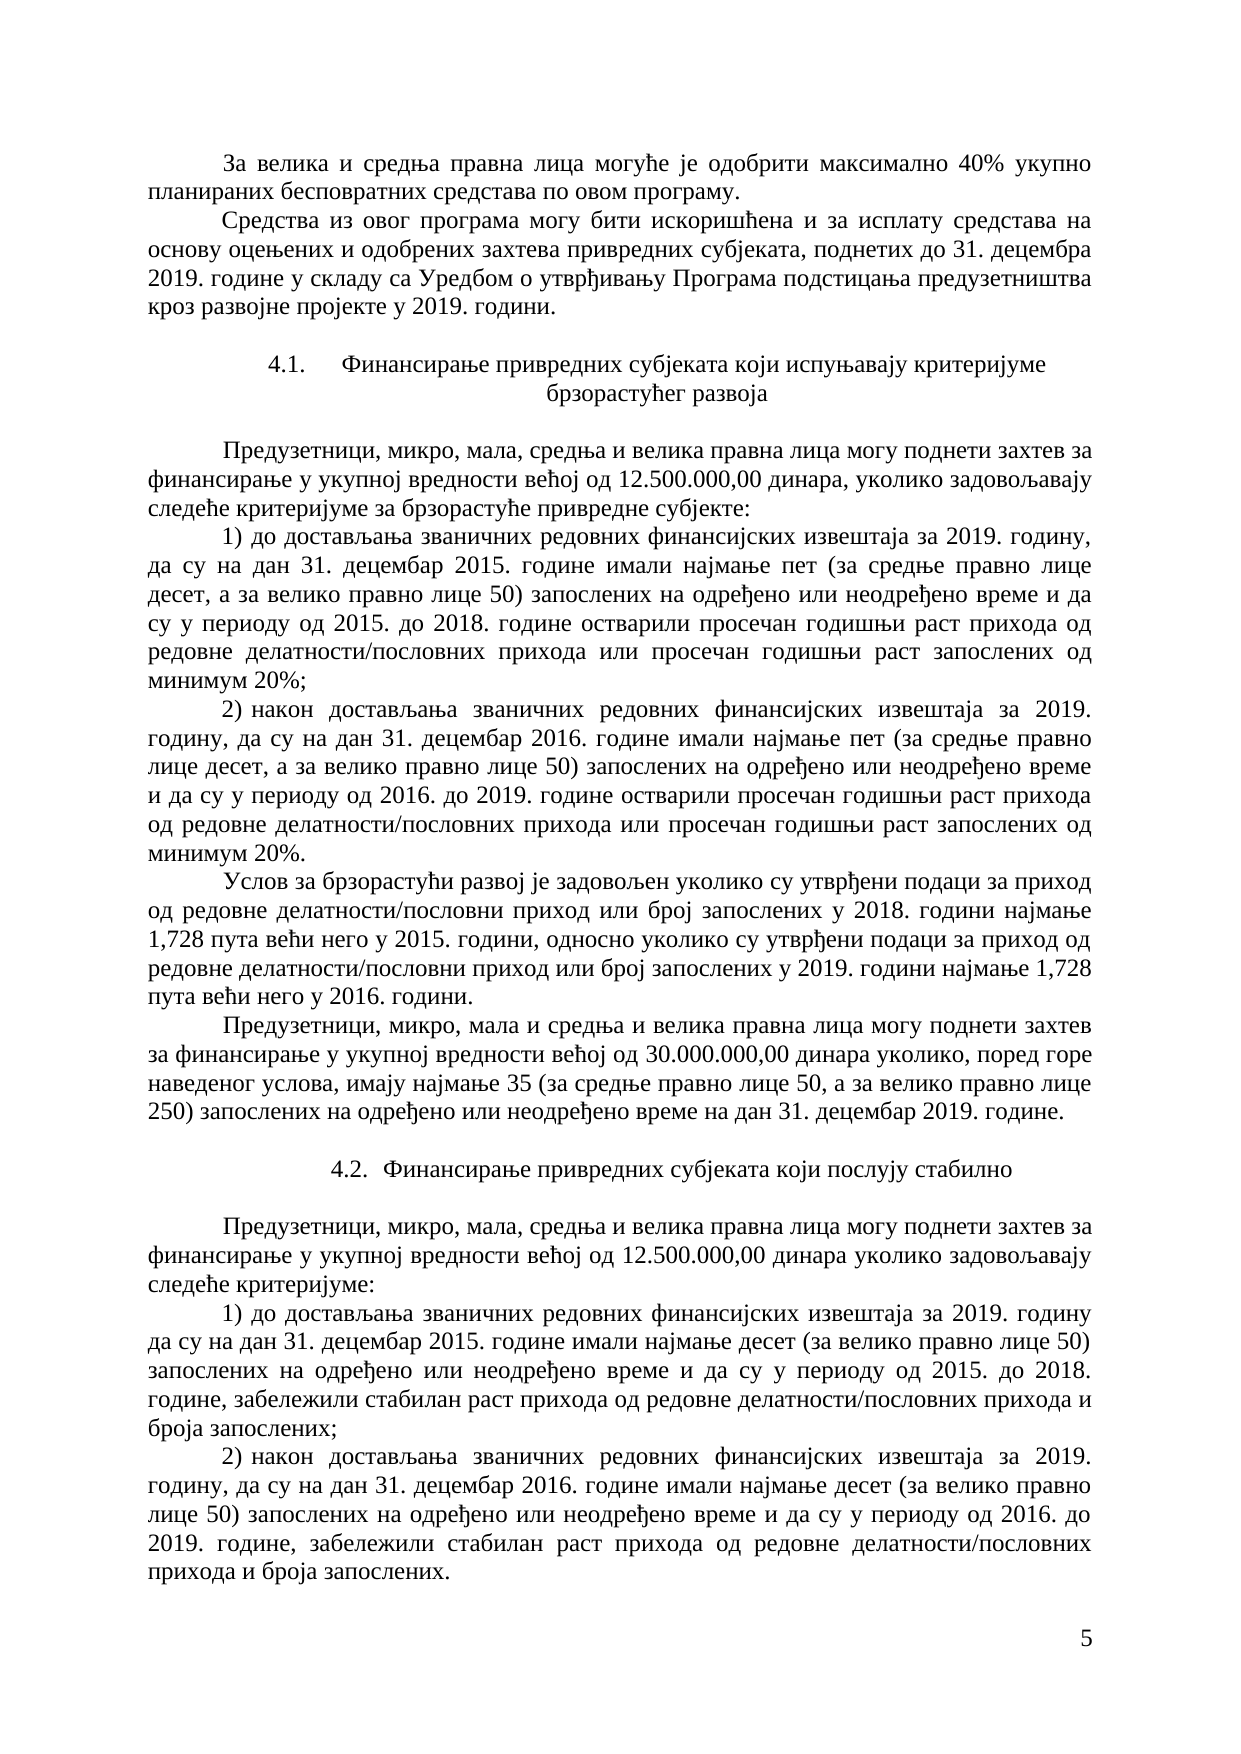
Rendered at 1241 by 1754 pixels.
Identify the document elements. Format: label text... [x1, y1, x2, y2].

list Финансирање привредних субјеката који испуњавају критеријуме брзорастућег развоја [221, 349, 1093, 406]
list након достављања званичних редовних финансијских извештаја за 2019. годину, да су на дан 31. децембар 2016. године имали најмање десет (за велико правно лице 50) запослених на одређено или неодређено време и да су у периоду од 2016. до 2019. године, забележили стабилан раст прихода од редовне делатности/пословних прихода и броја запослених. [148, 1441, 1093, 1585]
list Средства из овог програма могу бити искоришћена и за исплату средстава на основу оцењених и одобрених захтева привредних субјеката, поднетих до 31. децембра 2019. године у складу са Уредбом о утврђивању Програма подстицања предузетништва кроз развојне пројекте у 2019. години. [148, 205, 1093, 320]
list до достављања званичних редовних финансијских извештаја за 2019. годину да су на дан 31. децембар 2015. године имали најмање десет (за велико правно лице 50) запослених на одређено или неодређено време и да су у периоду од 2015. до 2018. године, забележили стабилан раст прихода од редовне делатности/пословних прихода и броја запослених; [148, 1298, 1093, 1441]
list Услов за брзорастући развој је задовољен уколико су утврђени подаци за приход од редовне делатности/пословни приход или број запослених у 2018. години најмање 1,728 пута већи него у 2015. години, односно уколико су утврђени подаци за приход од редовне делатности/пословни приход или број запослених у 2019. години најмање 1,728 пута већи него у 2016. години. [148, 866, 1093, 1010]
list Предузетници, микро, мала, средња и велика правна лица могу поднети захтев за финансирање у укупној вредности већој од 12.500.000,00 динара уколико задовољавају следеће критеријуме: [148, 1211, 1093, 1298]
list Финансирање привредних субјеката који послују стабилно [281, 1154, 1063, 1183]
list Предузетници, микро, мала, средња и велика правна лица могу поднети захтев за финансирање у укупној вредности већој од 12.500.000,00 динара, уколико задовољавају следеће критеријуме за брзорастуће привредне субјекте: [148, 435, 1093, 521]
list до достављања званичних редовних финансијских извештаја за 2019. годину, да су на дан 31. децембар 2015. године имали најмање пет (за средње правно лице десет, а за велико правно лице 50) запослених на одређено или неодређено време и да су у периоду од 2015. до 2018. године остварили просечан годишњи раст прихода од редовне делатности/пословних прихода или просечан годишњи раст запослених од минимум 20%; [148, 521, 1093, 694]
text За велика и средња правна лица могуће је одобрити максимално 40% укупно планираних бесповратних средстава по овом програму. [148, 148, 1093, 205]
list након достављања званичних редовних финансијских извештаја за 2019. годину, да су на дан 31. децембар 2016. године имали најмање пет (за средње правно лице десет, а за велико правно лице 50) запослених на одређено или неодређено време и да су у периоду од 2016. до 2019. године остварили просечан годишњи раст прихода од редовне делатности/пословних прихода или просечан годишњи раст запослених од минимум 20%. [148, 694, 1093, 866]
text Предузетници, микро, мала и средња и велика правна лица могу поднети захтев за финансирање у укупној вредности већој од 30.000.000,00 динара уколико, поред горе наведеног услова, имају најмање 35 (за средње правно лице 50, а за велико правно лице 250) запослених на одређено или неодређено време на дан 31. децембар 2019. године. [148, 1010, 1093, 1125]
